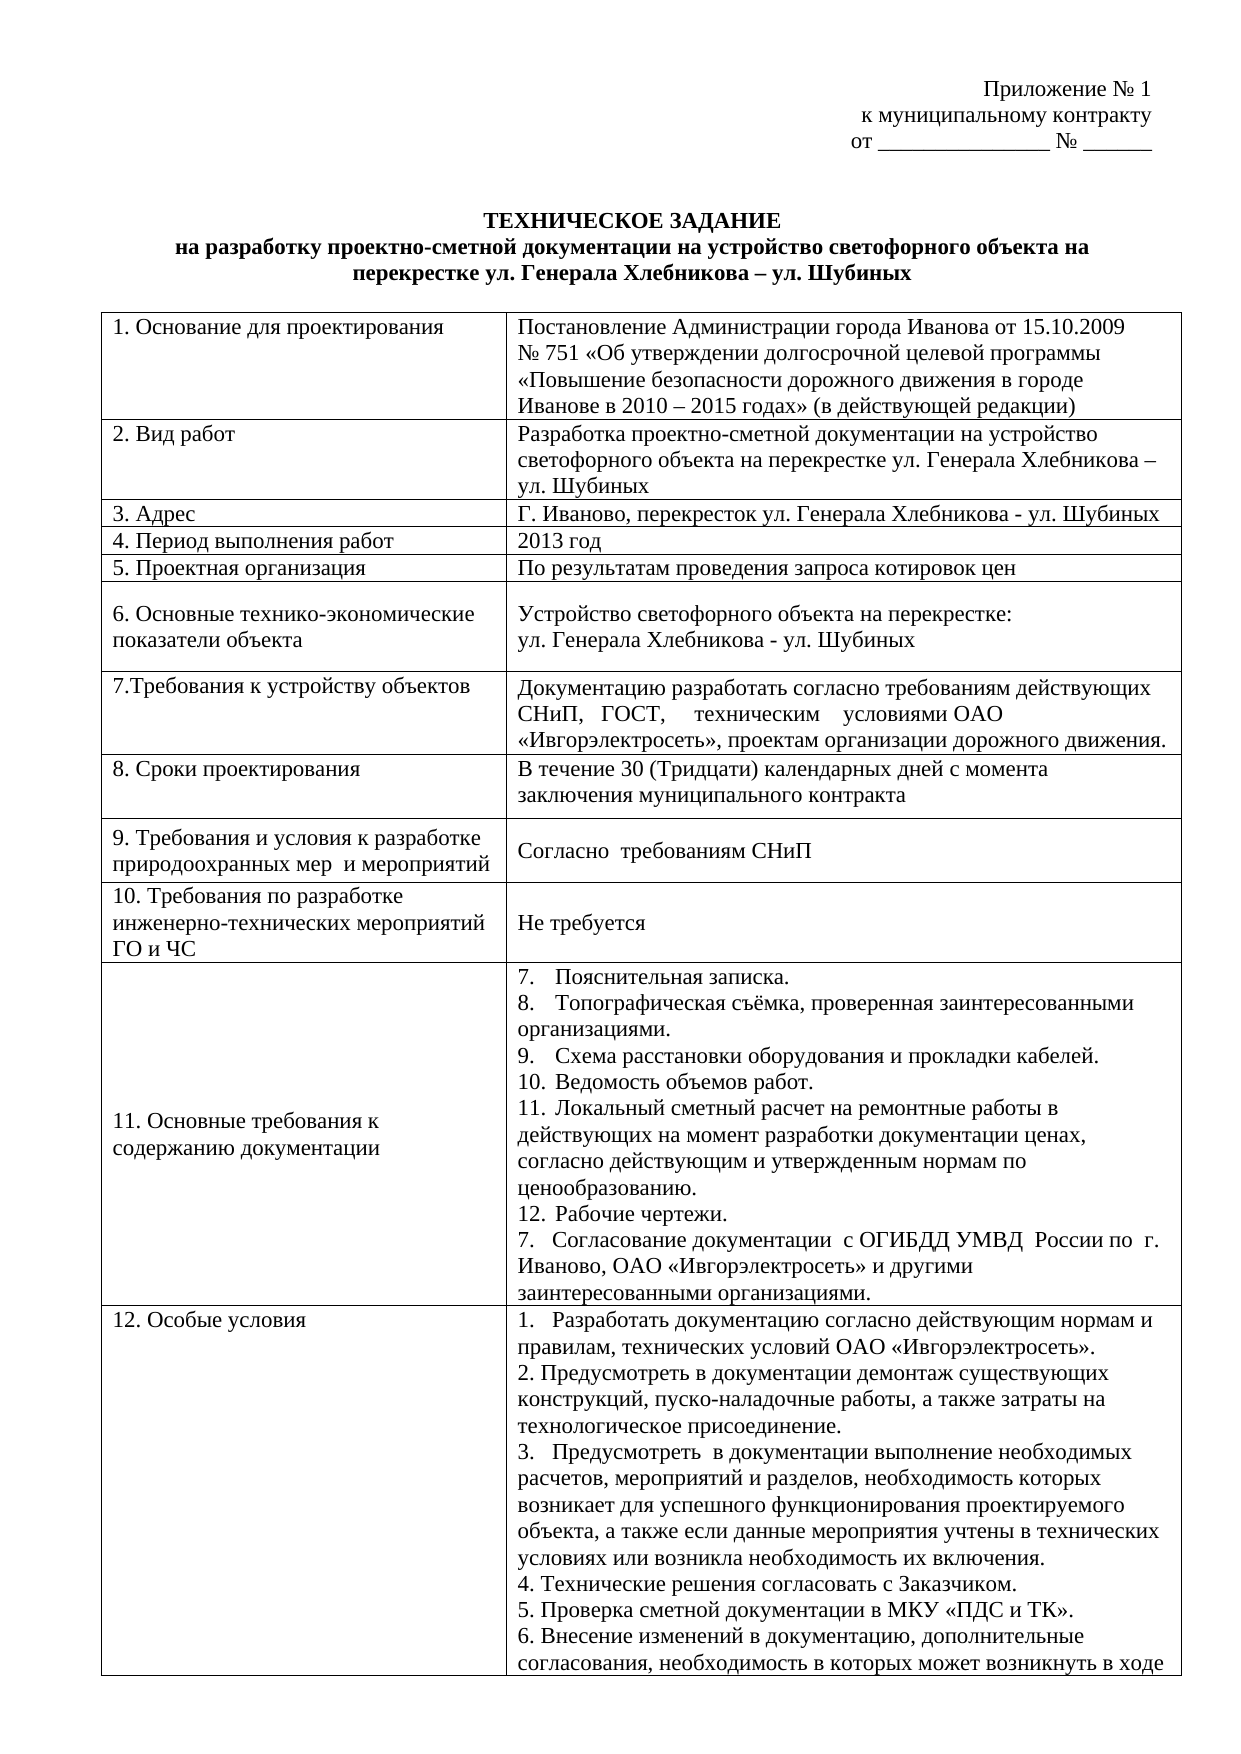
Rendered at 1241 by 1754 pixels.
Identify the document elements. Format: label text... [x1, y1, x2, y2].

table_cell В течение 30 (Тридцати) календарных дней с момента заключения муниципального контракта [507, 755, 1181, 818]
table_cell 7.Требования к устройству объектов [102, 672, 506, 754]
table_cell 12. Особые условия [102, 1306, 506, 1675]
table_cell Разработка проектно-сметной документации на устройство светофорного объекта на перекрестке ул. Генерала Хлебникова – ул. Шубиных [507, 420, 1181, 499]
table_cell 5. Проектная организация [102, 555, 506, 581]
table_cell 10. Требования по разработке инженерно-технических мероприятий ГО и ЧС [102, 883, 506, 962]
table_header Постановление Администрации города Иванова от 15.10.2009 № 751 «Об утверждении долгосрочной целевой программы «Повышение безопасности дорожного движения в городе Иванове в 2010 – 2015 годах» (в действующей редакции) [507, 313, 1181, 418]
table_cell 9. Требования и условия к разработке природоохранных мер и мероприятий [102, 819, 506, 882]
table_cell Документацию разработать согласно требованиям действующих СНиП, ГОСТ, техническим условиями ОАО «Ивгорэлектросеть», проектам организации дорожного движения. [507, 672, 1181, 754]
table_cell По результатам проведения запроса котировок цен [507, 555, 1181, 581]
table_cell 2013 год [507, 527, 1181, 553]
subtitle ТЕХНИЧЕСКОЕ ЗАДАНИЕ [112, 207, 1152, 233]
table_header 1. Основание для проектирования [102, 313, 506, 418]
text Приложение № 1 [750, 75, 1152, 101]
table_cell 8. Сроки проектирования [102, 755, 506, 818]
table_cell 2. Вид работ [102, 420, 506, 499]
table_cell 11. Основные требования к содержанию документации [102, 963, 506, 1305]
table_cell 4. Период выполнения работ [102, 527, 506, 553]
table_cell 6. Основные технико-экономические показатели объекта [102, 582, 506, 671]
table_cell Устройство светофорного объекта на перекрестке: ул. Генерала Хлебникова - ул. Шубиных [507, 582, 1181, 671]
table_cell 3. Адрес [102, 500, 506, 526]
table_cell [507, 1306, 1181, 1675]
table_cell Согласно требованиям СНиП [507, 819, 1181, 882]
table_cell Пояснительная записка. Топографическая съёмка, проверенная заинтересованными организациями. Схема расстановки оборудования и прокладки кабелей. Ведомость объемов работ. Локальный сметный расчет на ремонтные работы в действующих на момент разработки документации ценах, согласно действующим и утвержденным нормам по ценообразованию. Рабочие чертежи. 7. Согласование документации с ОГИБДД УМВД России по г. Иваново, ОАО «Ивгорэлектросеть» и другими заинтересованными организациями. [507, 963, 1181, 1305]
text на разработку проектно-сметной документации на устройство светофорного объекта на перекрестке ул. Генерала Хлебникова – ул. Шубиных [112, 233, 1152, 286]
table_cell Г. Иваново, перекресток ул. Генерала Хлебникова - ул. Шубиных [507, 500, 1181, 526]
table_cell Не требуется [507, 883, 1181, 962]
text к муниципальному контракту от _______________ № ______ [750, 101, 1152, 154]
